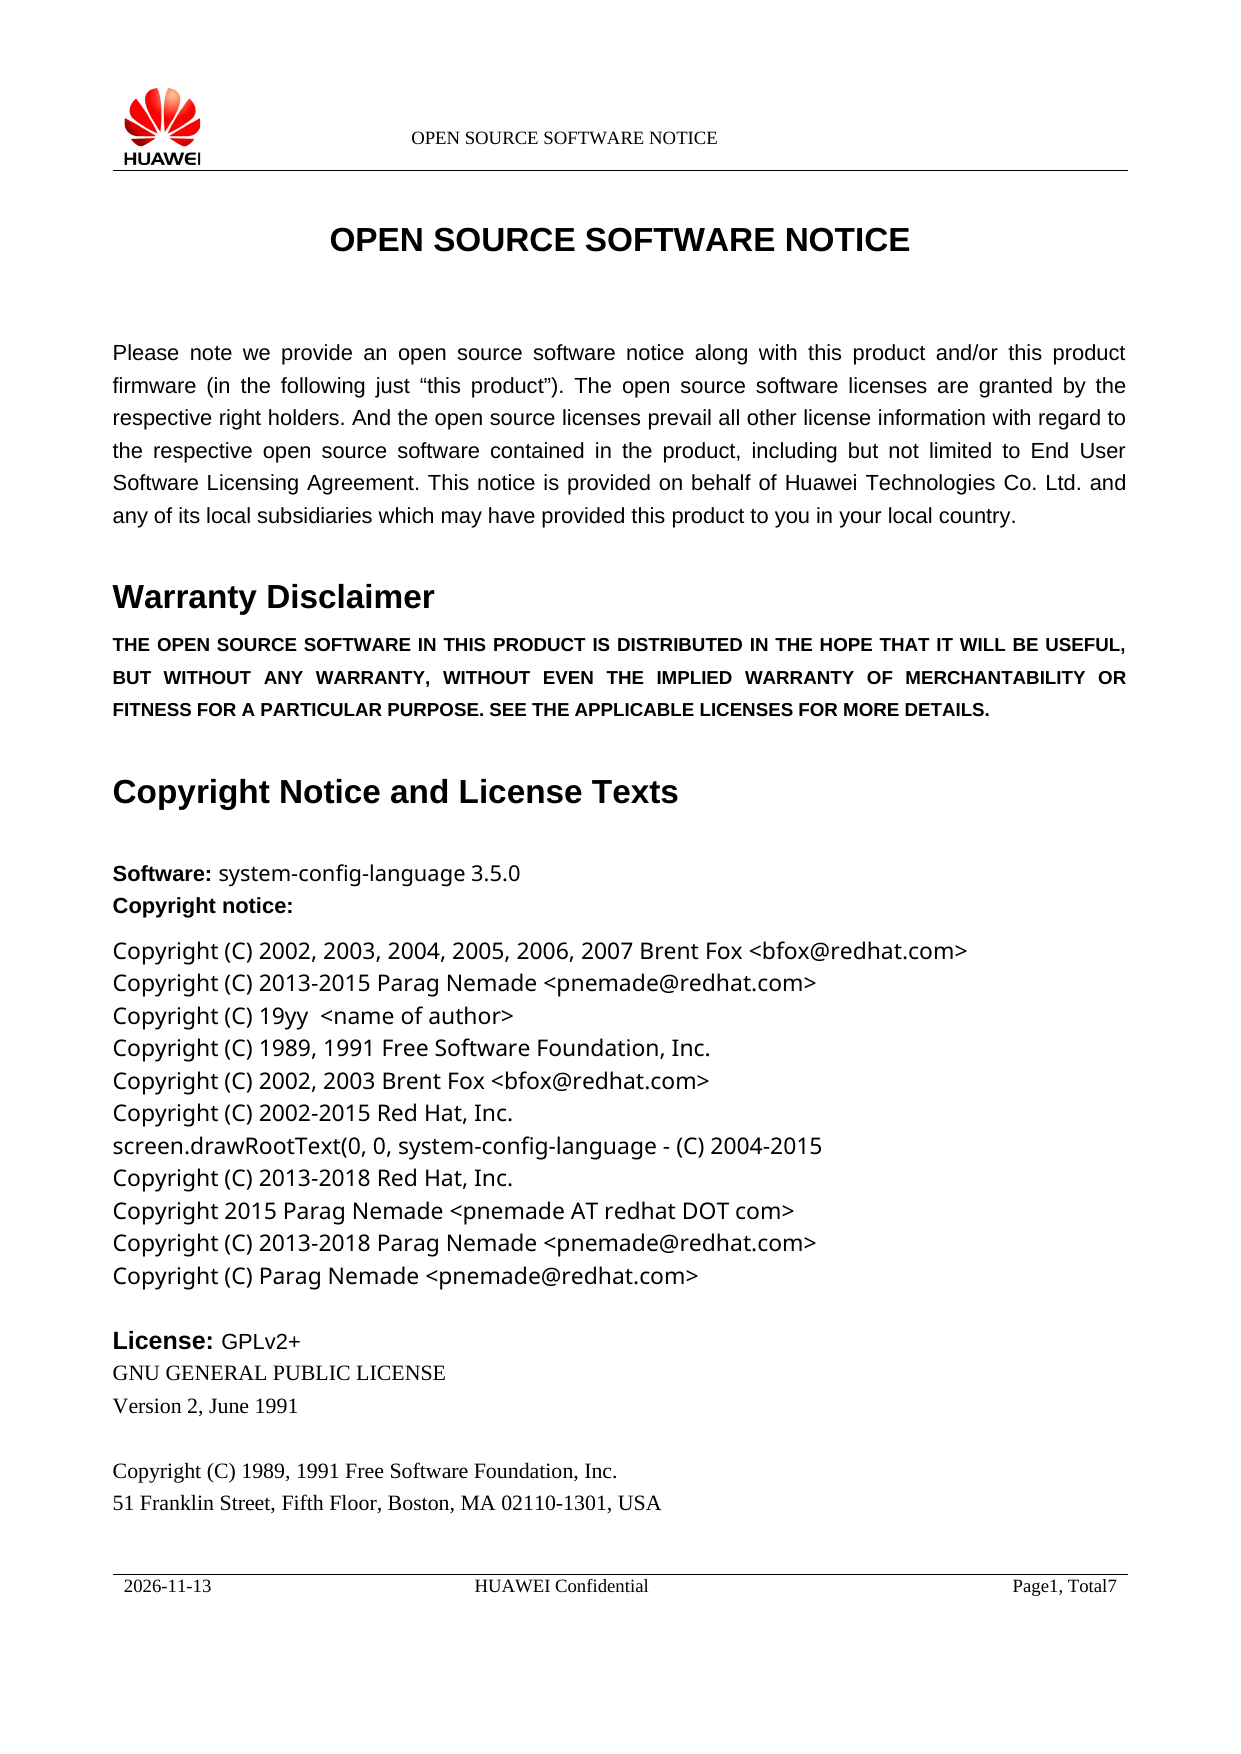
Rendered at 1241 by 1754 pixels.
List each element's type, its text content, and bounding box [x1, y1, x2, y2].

text Copyright (C) 2002, 2003, 2004, 2005, 2006, 2007 Brent Fox <bfox@redhat.com> Copyright (C) 2013-2015 Parag Nemade <pnemade@redhat.com> Copyright (C) 19yy <name of author> Copyright (C) 1989, 1991 Free Software Foundation, Inc. Copyright (C) 2002, 2003 Brent Fox <bfox@redhat.com> Copyright (C) 2002-2015 Red Hat, Inc. screen.drawRootText(0, 0, system-config-language - (C) 2004-2015 Copyright (C) 2013-2018 Red Hat, Inc. Copyright 2015 Parag Nemade <pnemade AT redhat DOT com> Copyright (C) 2013-2018 Parag Nemade <pnemade@redhat.com> Copyright (C) Parag Nemade <pnemade@redhat.com> [112, 934, 1128, 1324]
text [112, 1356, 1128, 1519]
text Warranty Disclaimer [112, 564, 1128, 629]
text The open source software in this product is distributed in the hope that it will be useful, but WITHOUT ANY WARRANTY, without even the implied warranty of MERCHANTABILITY or FITNESS FOR A PARTICULAR PURPOSE. See the applicable licenses for more details. [112, 629, 1128, 726]
picture [124, 88, 201, 165]
text OPEN SOURCE SOFTWARE NOTICE [112, 206, 1128, 271]
text Copyright Notice and License Texts [112, 759, 1128, 824]
text Please note we provide an open source software notice along with this product and/or this product firmware (in the following just “this product”). The open source software licenses are granted by the respective right holders. And the open source licenses prevail all other license information with regard to the respective open source software contained in the product, including but not limited to End User Software Licensing Agreement. This notice is provided on behalf of Huawei Technologies Co. Ltd. and any of its local subsidiaries which may have provided this product to you in your local country. [112, 336, 1128, 531]
title Software: system-config-language 3.5.0 [112, 856, 1128, 889]
text Copyright notice: [112, 889, 1128, 921]
text License: GPLv2+ [112, 1324, 1128, 1356]
